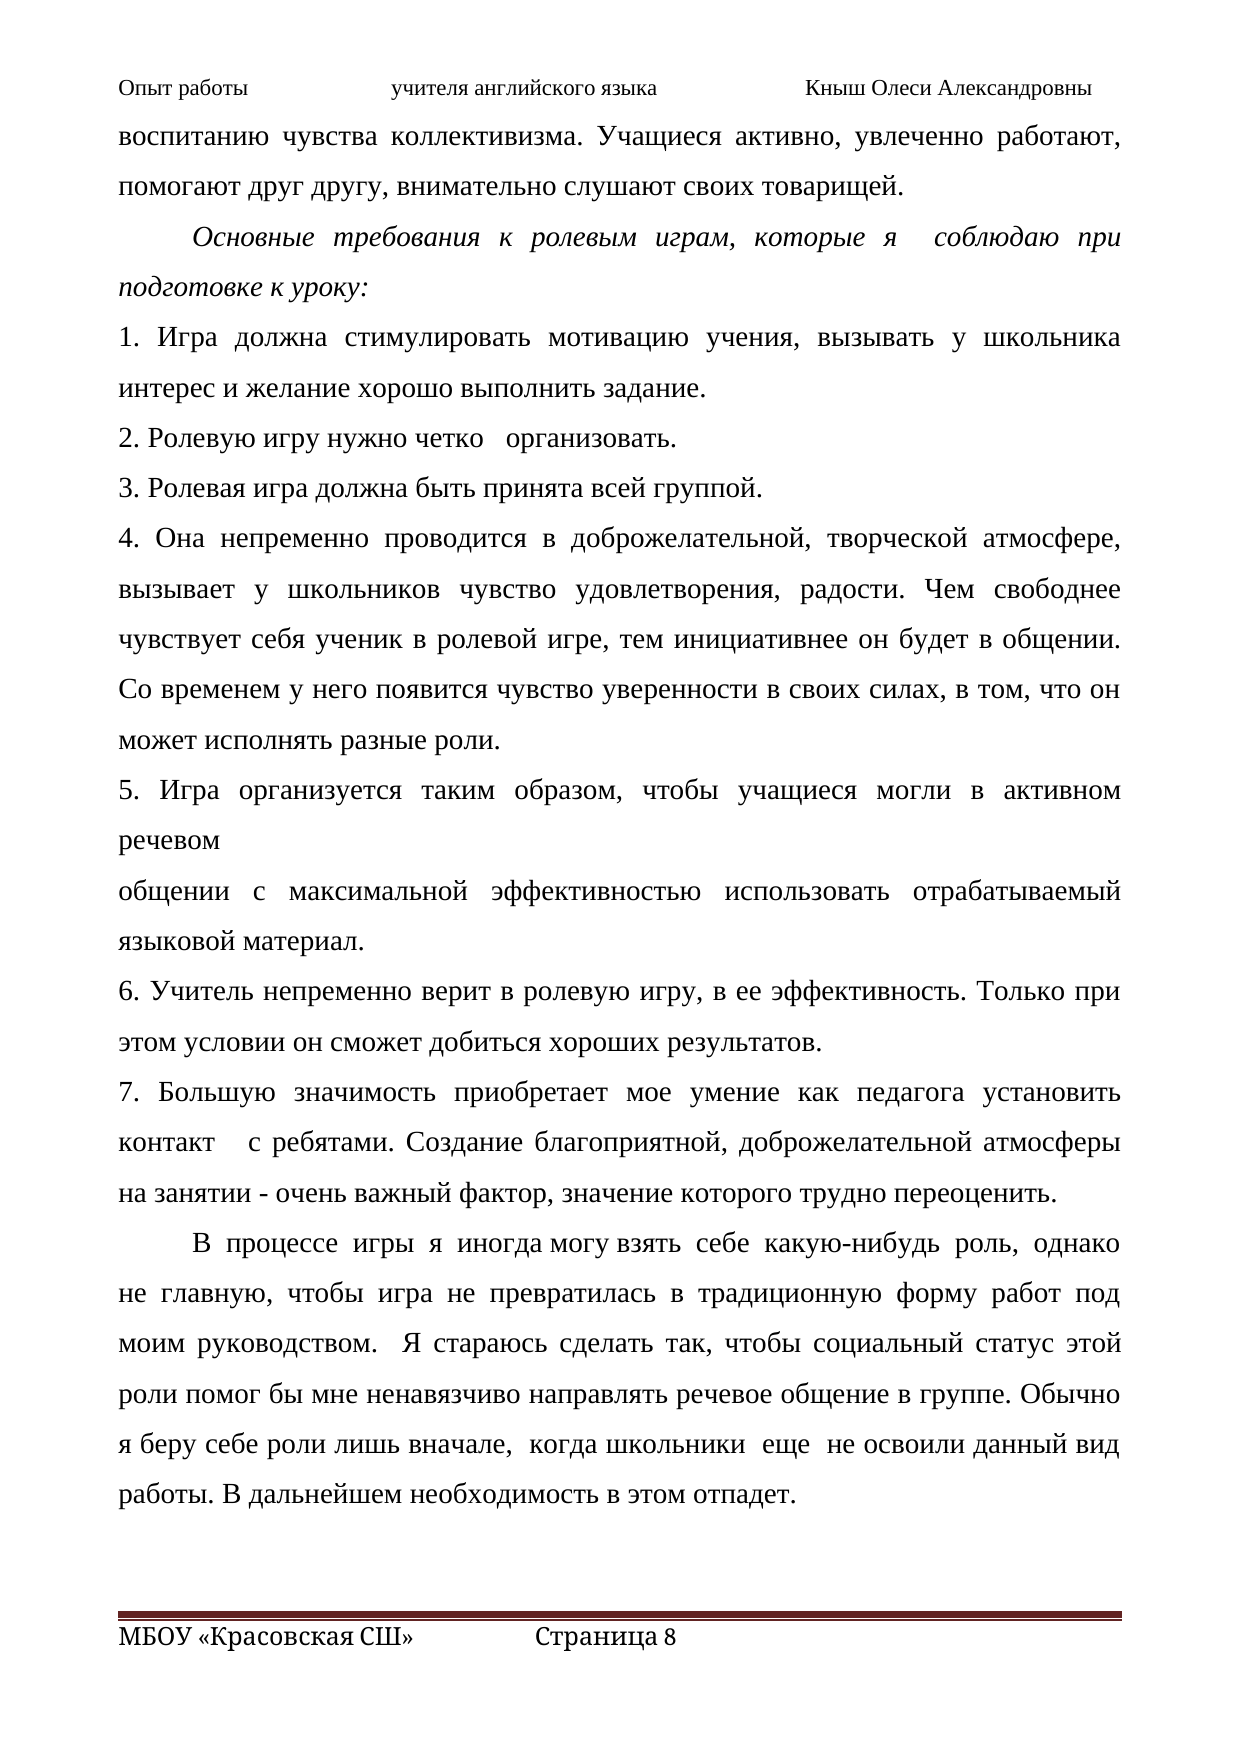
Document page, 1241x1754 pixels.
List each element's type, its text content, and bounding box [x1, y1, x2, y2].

text 5. Игра организуется таким образом, чтобы учащиеся могли в активном речевом общении с максимальной эффективностью использовать отрабатываемый языковой материал. [118, 772, 1122, 957]
text 6. Учитель непременно верит в ролевую игру, в ее эффективность. Только при этом условии он сможет добиться хороших результатов. [118, 973, 1122, 1057]
text 2. Ролевую игру нужно четко организовать. [118, 420, 1122, 453]
text 3. Ролевая игра должна быть принята всей группой. [118, 470, 1122, 504]
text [118, 118, 1122, 202]
text Основные требования к ролевым играм, которые я соблюдаю при подготовке к уроку: [118, 219, 1122, 303]
text В процессе игры я иногда могу взять себе какую-нибудь роль, однако не главную, чтобы игра не превратилась в традиционную форму работ под моим руководством. Я стараюсь сделать так, чтобы социальный статус этой роли помог бы мне ненавязчиво направлять речевое общение в группе. Обычно я беру себе роли лишь вначале, когда школьники еще не освоили данный вид работы. В дальнейшем необходимость в этом отпадет. [118, 1225, 1122, 1510]
text 1. Игра должна стимулировать мотивацию учения, вызывать у школьника интерес и желание хорошо выполнить задание. [118, 319, 1122, 403]
text 7. Большую значимость приобретает мое умение как педагога установить контакт с ребятами. Создание благоприятной, доброжелательной атмосферы на занятии - очень важный фактор, значение которого трудно переоценить. [118, 1074, 1122, 1208]
text 4. Она непременно проводится в доброжелательной, творческой атмосфере, вызывает у школьников чувство удовлетворения, радости. Чем свободнее чувствует себя ученик в ролевой игре, тем инициативнее он будет в общении. Со временем у него появится чувство уверенности в своих силах, в том, что он может исполнять разные роли. [118, 521, 1122, 755]
